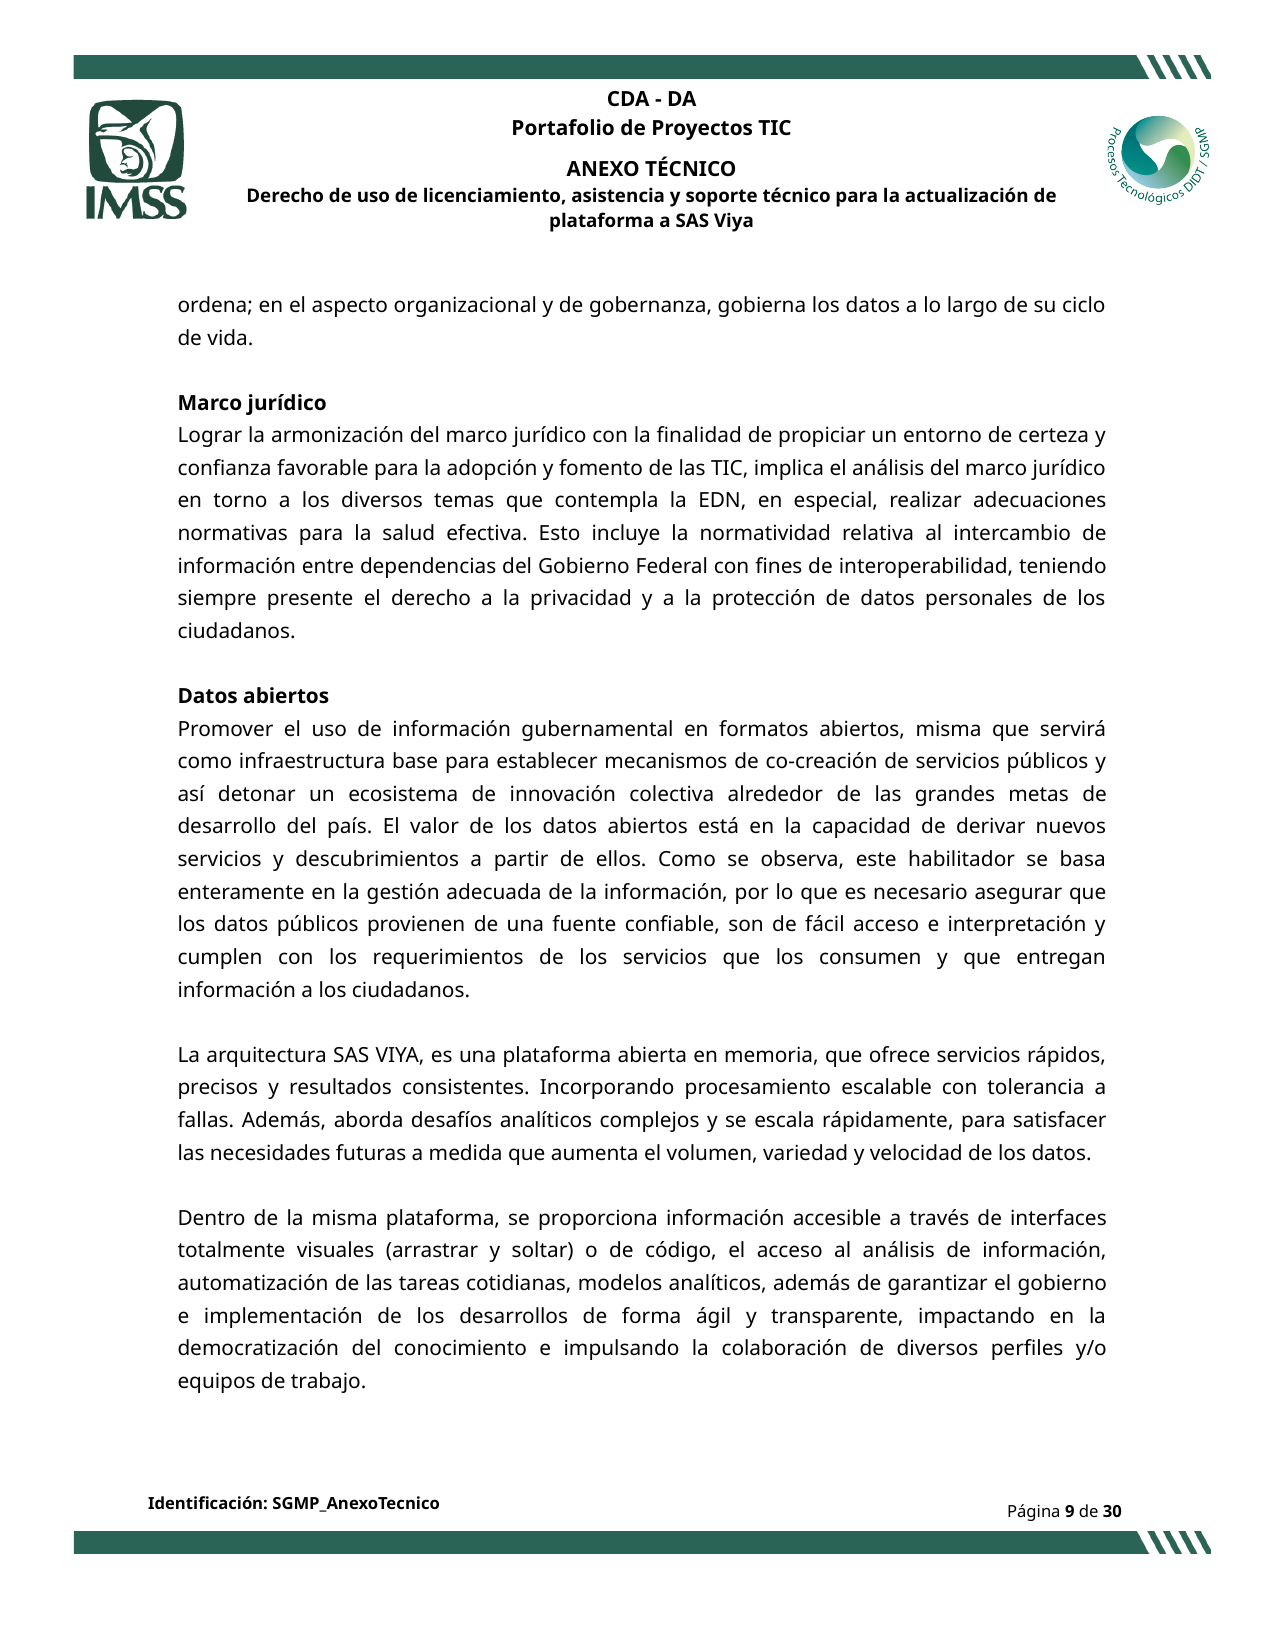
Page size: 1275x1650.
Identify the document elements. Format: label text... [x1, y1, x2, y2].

picture [1105, 112, 1211, 205]
text Dentro de la misma plataforma, se proporciona información accesible a través de interfaces totalmente visuales (arrastrar y soltar) o de código, el acceso al análisis de información, automatización de las tareas cotidianas, modelos analíticos, además de garantizar el gobierno e implementación de los desarrollos de forma ágil y transparente, impactando en la democratización del conocimiento e impulsando la colaboración de diversos perfiles y/o equipos de trabajo. [177, 1203, 1107, 1394]
picture [73, 55, 1212, 79]
text Promover el uso de información gubernamental en formatos abiertos, misma que servirá como infraestructura base para establecer mecanismos de co-creación de servicios públicos y así detonar un ecosistema de innovación colectiva alrededor de las grandes metas de desarrollo del país. El valor de los datos abiertos está en la capacidad de derivar nuevos servicios y descubrimientos a partir de ellos. Como se observa, este habilitador se basa enteramente en la gestión adecuada de la información, por lo que es necesario asegurar que los datos públicos provienen de una fuente confiable, son de fácil acceso e interpretación y cumplen con los requerimientos de los servicios que los consumen y que entregan información a los ciudadanos. [177, 714, 1107, 1003]
text La arquitectura SAS VIYA, es una plataforma abierta en memoria, que ofrece servicios rápidos, precisos y resultados consistentes. Incorporando procesamiento escalable con tolerancia a fallas. Además, aborda desafíos analíticos complejos y se escala rápidamente, para satisfacer las necesidades futuras a medida que aumenta el volumen, variedad y velocidad de los datos. [177, 1040, 1107, 1166]
text Datos abiertos [177, 681, 1107, 710]
text Marco jurídico [177, 388, 1107, 416]
picture [84, 98, 187, 219]
text Lograr la armonización del marco jurídico con la finalidad de propiciar un entorno de certeza y confianza favorable para la adopción y fomento de las TIC, implica el análisis del marco jurídico en torno a los diversos temas que contempla la EDN, en especial, realizar adecuaciones normativas para la salud efectiva. Esto incluye la normatividad relativa al intercambio de información entre dependencias del Gobierno Federal con fines de interoperabilidad, teniendo siempre presente el derecho a la privacidad y a la protección de datos personales de los ciudadanos. [177, 420, 1107, 644]
picture [73, 1531, 1211, 1554]
